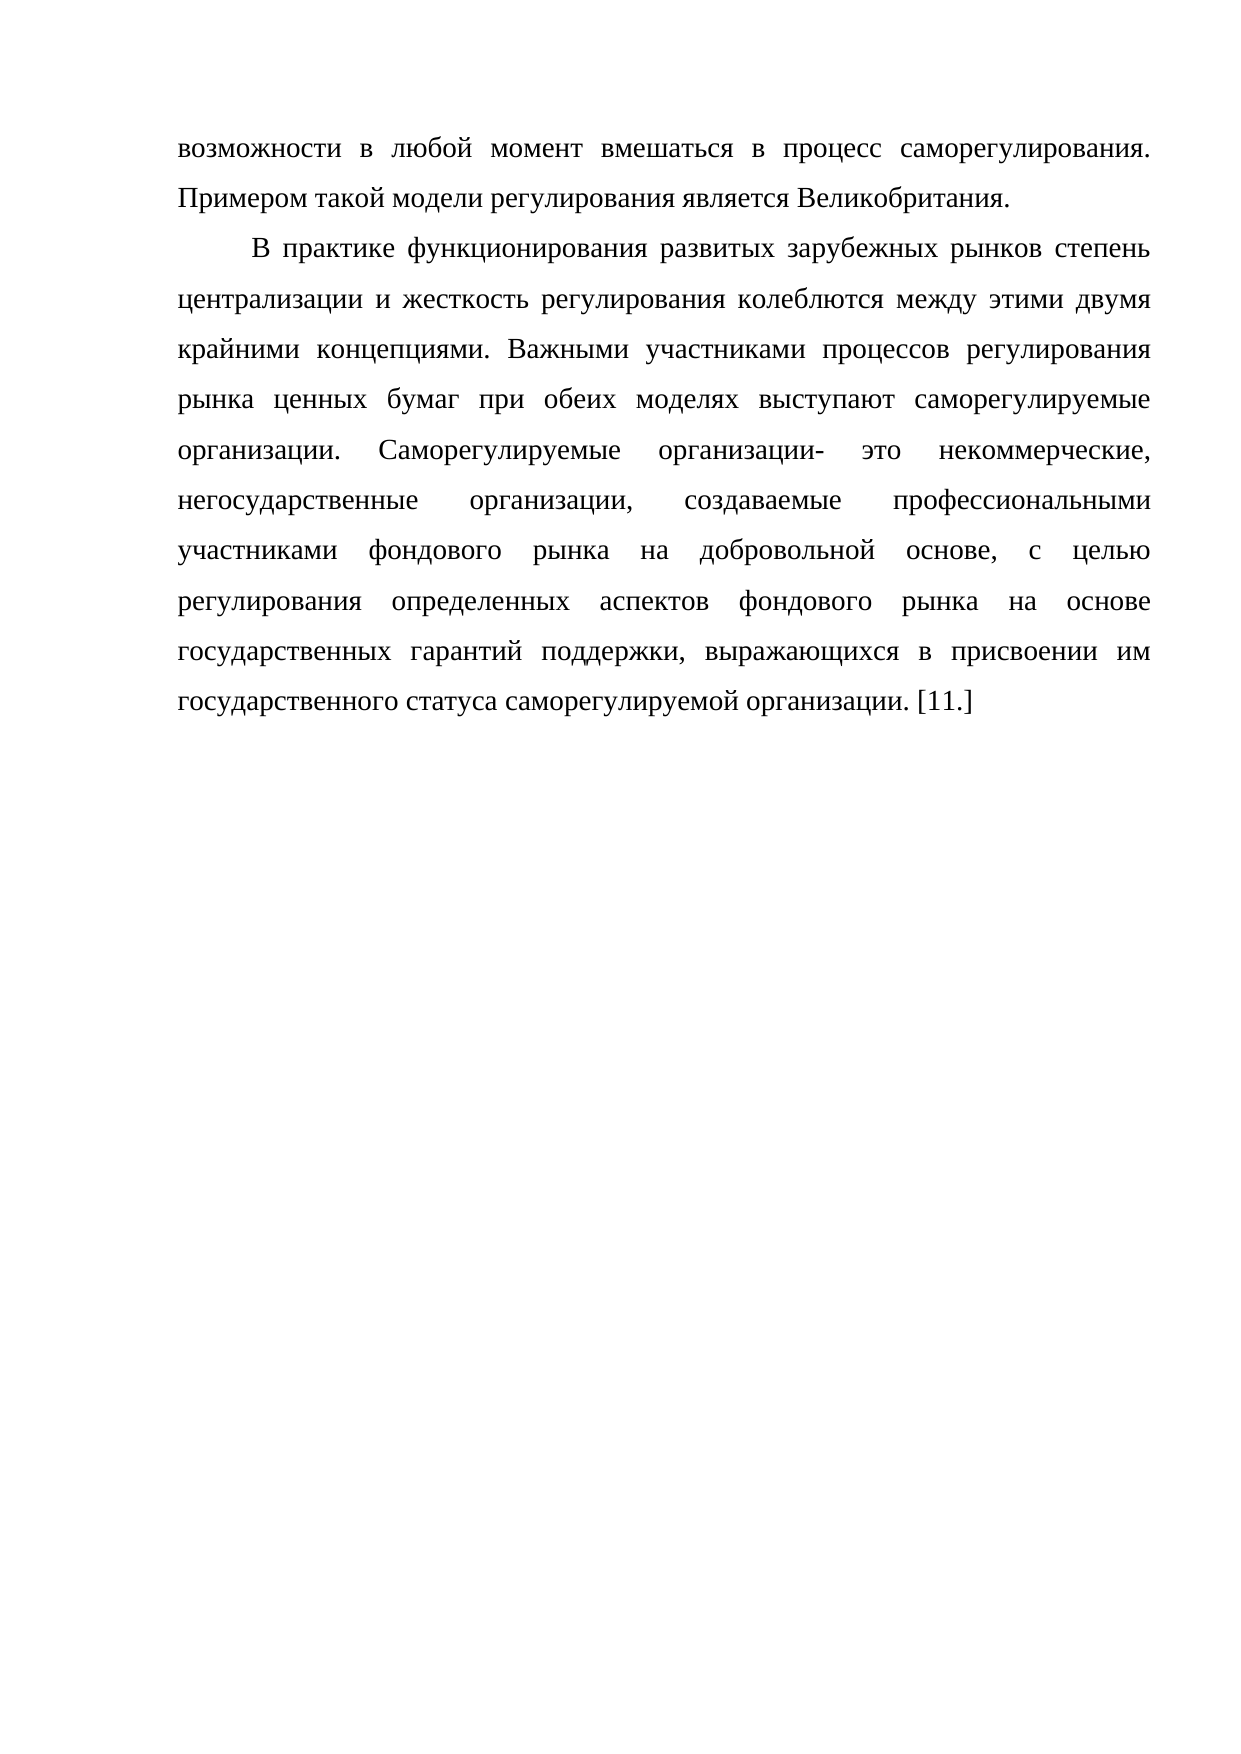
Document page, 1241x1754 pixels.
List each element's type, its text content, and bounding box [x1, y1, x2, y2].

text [177, 130, 1152, 214]
text В практике функционирования развитых зарубежных рынков степень централизации и жесткость регулирования колеблются между этими двумя крайними концепциями. Важными участниками процессов регулирования рынка ценных бумаг при обеих моделях выступают саморегулируемые организации. Саморегулируемые организации- это некоммерческие, негосударственные организации, создаваемые профессиональными участниками фондового рынка на добровольной основе, с целью регулирования определенных аспектов фондового рынка на основе государственных гарантий поддержки, выражающихся в присвоении им государственного статуса саморегулируемой организации. [11.] [177, 231, 1152, 717]
